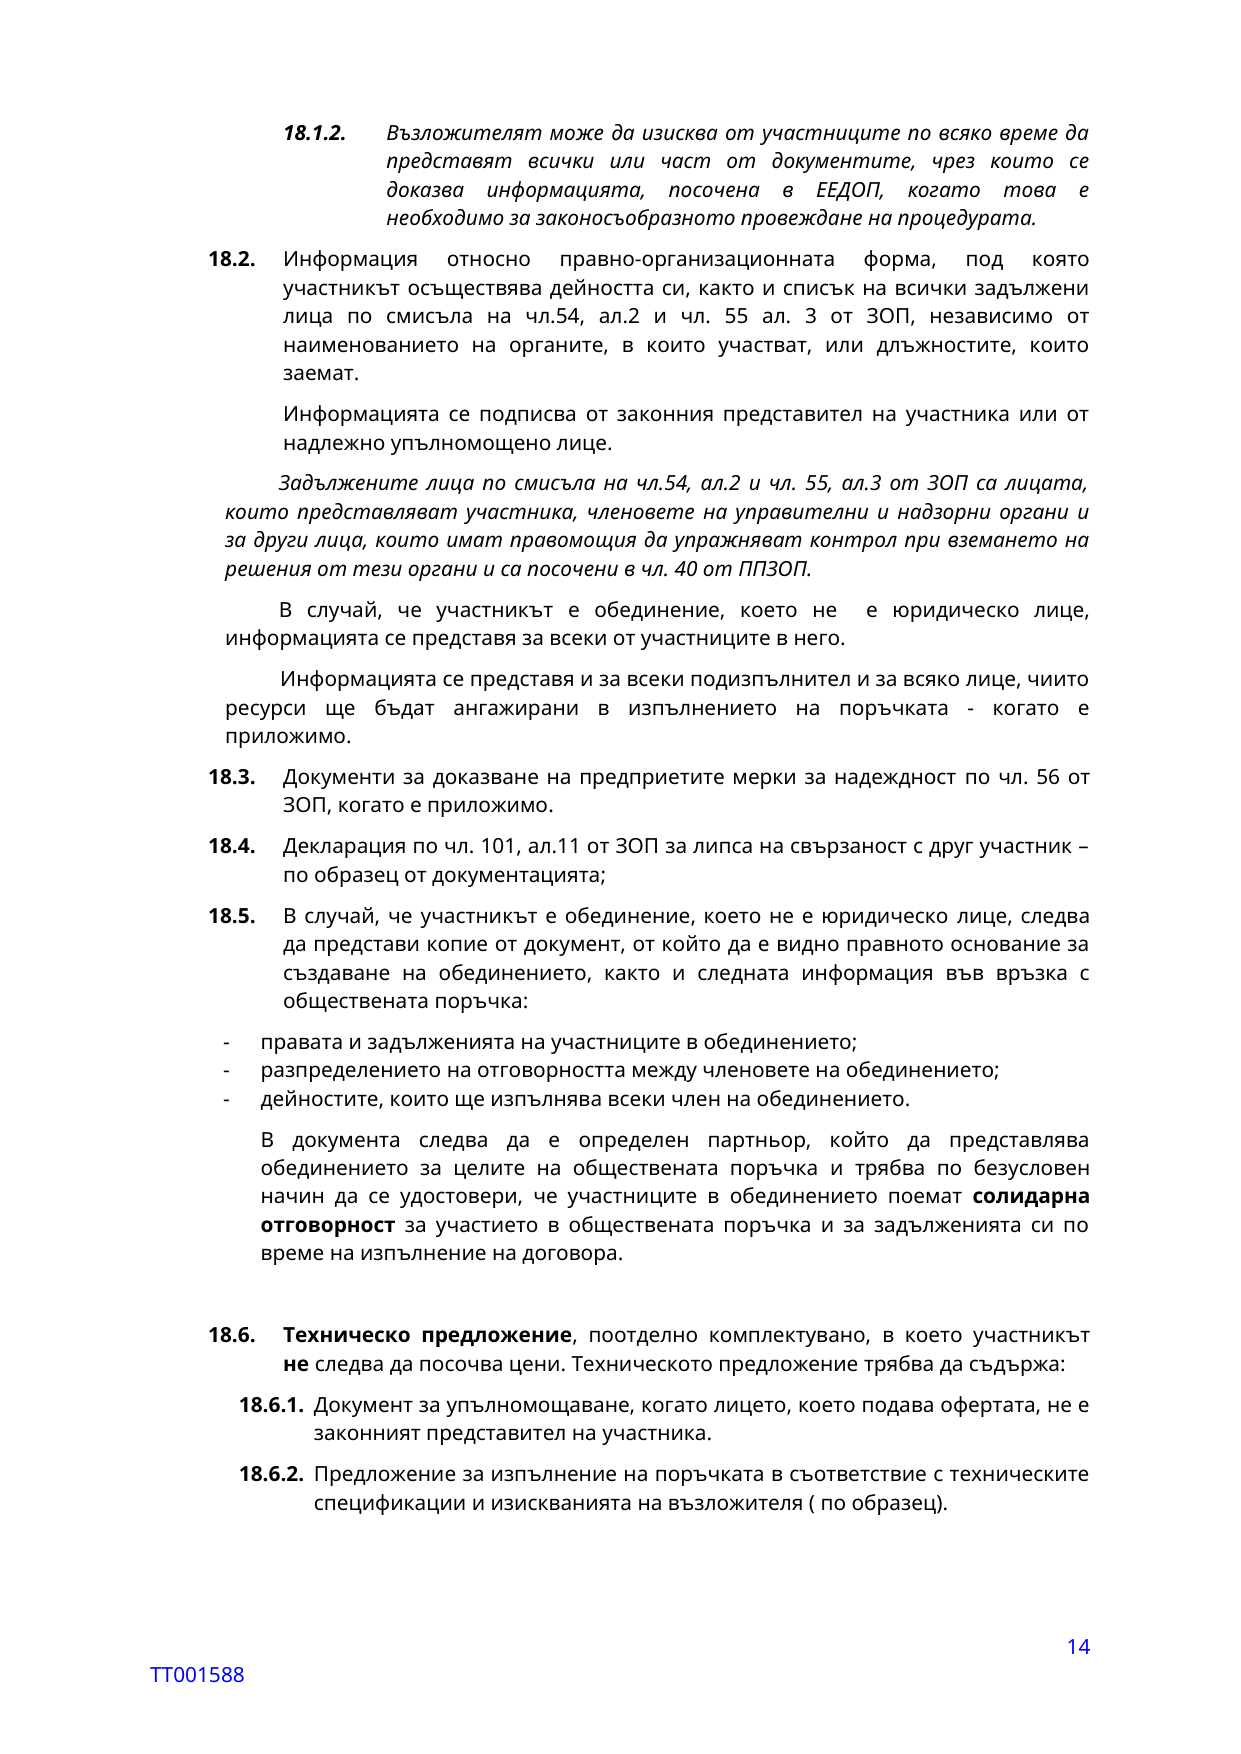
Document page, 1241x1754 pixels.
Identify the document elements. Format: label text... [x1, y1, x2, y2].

text Задължените лица по смисъла на чл.54, ал.2 и чл. 55, ал.3 от ЗОП са лицата, които представляват участника, членовете на управителни и надзорни органи и за други лица, които имат правомощия да упражняват контрол при вземането на решения от тези органи и са посочени в чл. 40 от ППЗОП. [225, 468, 1090, 582]
list Документи за доказване на предприетите мерки за надеждност по чл. 56 от ЗОП, когато е приложимо. [208, 762, 1090, 819]
text В случай, че участникът е обединение, което не е юридическо лице, информацията се представя за всеки от участниците в него. [225, 595, 1090, 652]
list дейностите, които ще изпълнява всеки член на обединението. [223, 1084, 1090, 1112]
list Документ за упълномощаване, когато лицето, което подава офертата, не е законният представител на участника. [239, 1390, 1090, 1447]
list Декларация по чл. 101, ал.11 от ЗОП за липса на свързаност с друг участник – по образец от документацията; [208, 831, 1090, 888]
list Техническо предложение, поотделно комплектувано, в което участникът не следва да посочва цени. Техническото предложение трябва да съдържа: [208, 1320, 1090, 1377]
text Информацията се представя и за всеки подизпълнител и за всяко лице, чиито ресурси ще бъдат ангажирани в изпълнението на поръчката - когато е приложимо. [225, 664, 1090, 749]
list Възложителят може да изисква от участниците по всяко време да представят всички или част от документите, чрез които се доказва информацията, посочена в ЕЕДОП, когато това е необходимо за законосъобразното провеждане на процедурата. [283, 118, 1090, 232]
list Информация относно правно-организационната форма, под която участникът осъществява дейността си, както и списък на всички задължени лица по смисъла на чл.54, ал.2 и чл. 55 ал. 3 от ЗОП, независимо от наименованието на органите, в които участват, или длъжностите, които заемат. [208, 244, 1090, 387]
list разпределението на отговорността между членовете на обединението; [223, 1055, 1090, 1084]
list правата и задълженията на участниците в обединението; [223, 1027, 1090, 1055]
list Предложение за изпълнение на поръчката в съответствие с техническите спецификации и изискванията на възложителя ( по образец). [239, 1459, 1090, 1516]
list В случай, че участникът е обединение, което не е юридическо лице, следва да представи копие от документ, от който да е видно правното основание за създаване на обединението, както и следната информация във връзка с обществената поръчка: [208, 901, 1090, 1014]
text В документа следва да е определен партньор, който да представлява обединението за целите на обществената поръчка и трябва по безусловен начин да се удостовери, че участниците в обединението поемат солидарна отговорност за участието в обществената поръчка и за задълженията си по време на изпълнение на договора. [260, 1125, 1090, 1267]
text Информацията се подписва от законния представител на участника или от надлежно упълномощено лице. [283, 399, 1090, 456]
